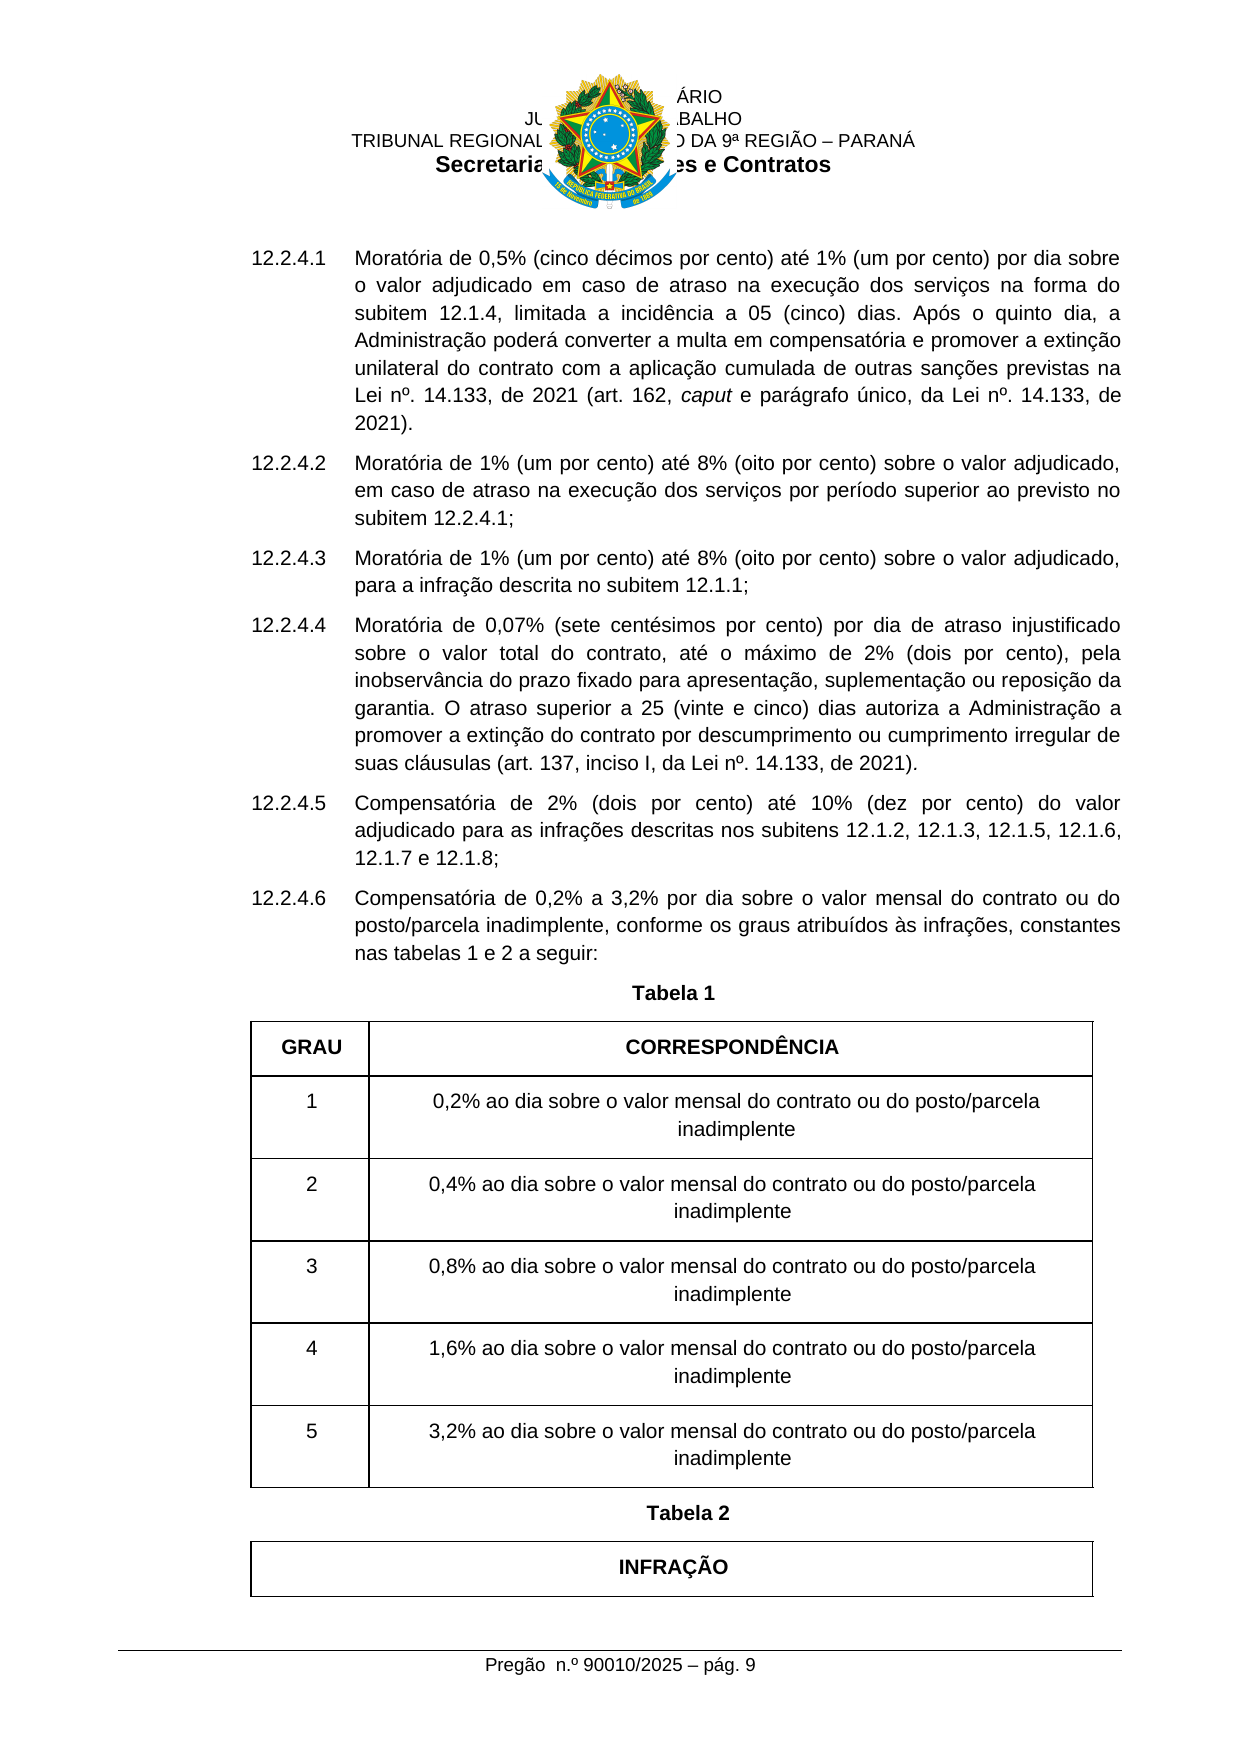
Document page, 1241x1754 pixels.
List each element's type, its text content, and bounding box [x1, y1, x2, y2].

picture [636, 181, 650, 192]
picture [542, 74, 677, 209]
table_header CORRESPONDÊNCIA [370, 1022, 1092, 1075]
table_cell 0,4% ao dia sobre o valor mensal do contrato ou do posto/parcela inadimplente [370, 1159, 1092, 1240]
picture [613, 193, 625, 198]
table_cell 1 [252, 1077, 368, 1158]
table_cell 1,6% ao dia sobre o valor mensal do contrato ou do posto/parcela inadimplente [370, 1324, 1092, 1404]
table_cell 2 [252, 1159, 368, 1240]
list Moratória de 0,5% (cinco décimos por cento) até 1% (um por cento) por dia sobre o valor adjudicado em caso de atraso na execução dos serviços na forma do subitem 12.1.4, limitada a incidência a 05 (cinco) dias. Após o quinto dia, a Administração poderá converter a multa em compensatória e promover a extinção unilateral do contrato com a aplicação cumulada de outras sanções previstas na Lei nº. 14.133, de 2021 (art. 162, caput e parágrafo único, da Lei nº. 14.133, de 2021). [251, 246, 1122, 434]
picture [644, 193, 652, 199]
picture [568, 193, 588, 204]
table_cell 0,8% ao dia sobre o valor mensal do contrato ou do posto/parcela inadimplente [370, 1242, 1092, 1322]
table_cell 3,2% ao dia sobre o valor mensal do contrato ou do posto/parcela inadimplente [370, 1406, 1092, 1487]
list Moratória de 1% (um por cento) até 8% (oito por cento) sobre o valor adjudicado, para a infração descrita no subitem 12.1.1; [251, 546, 1122, 597]
table_header GRAU [252, 1022, 368, 1075]
list Compensatória de 0,2% a 3,2% por dia sobre o valor mensal do contrato ou do posto/parcela inadimplente, conforme os graus atribuídos às infrações, constantes nas tabelas 1 e 2 a seguir: [251, 886, 1122, 964]
picture [568, 181, 576, 187]
picture [597, 201, 622, 209]
table_cell 5 [252, 1406, 368, 1487]
list Compensatória de 2% (dois por cento) até 10% (dez por cento) do valor adjudicado para as infrações descritas nos subitens 12.1.2, 12.1.3, 12.1.5, 12.1.6, 12.1.7 e 12.1.8; [251, 791, 1122, 869]
list Moratória de 1% (um por cento) até 8% (oito por cento) sobre o valor adjudicado, em caso de atraso na execução dos serviços por período superior ao previsto no subitem 12.2.4.1; [251, 451, 1122, 529]
table_header INFRAÇÃO [252, 1542, 1092, 1596]
table_cell 0,2% ao dia sobre o valor mensal do contrato ou do posto/parcela inadimplente [370, 1077, 1092, 1158]
picture [577, 186, 584, 192]
list Moratória de 0,07% (sete centésimos por cento) por dia de atraso injustificado sobre o valor total do contrato, até o máximo de 2% (dois por cento), pela inobservância do prazo fixado para apresentação, suplementação ou reposição da garantia. O atraso superior a 25 (vinte e cinco) dias autoriza a Administração a promover a extinção do contrato por descumprimento ou cumprimento irregular de suas cláusulas (art. 137, inciso I, da Lei nº. 14.133, de 2021). [251, 613, 1122, 774]
table_cell 3 [252, 1242, 368, 1322]
text Tabela 2 [118, 1501, 1125, 1525]
text Tabela 1 [118, 981, 1125, 1004]
table_cell 4 [252, 1324, 368, 1404]
